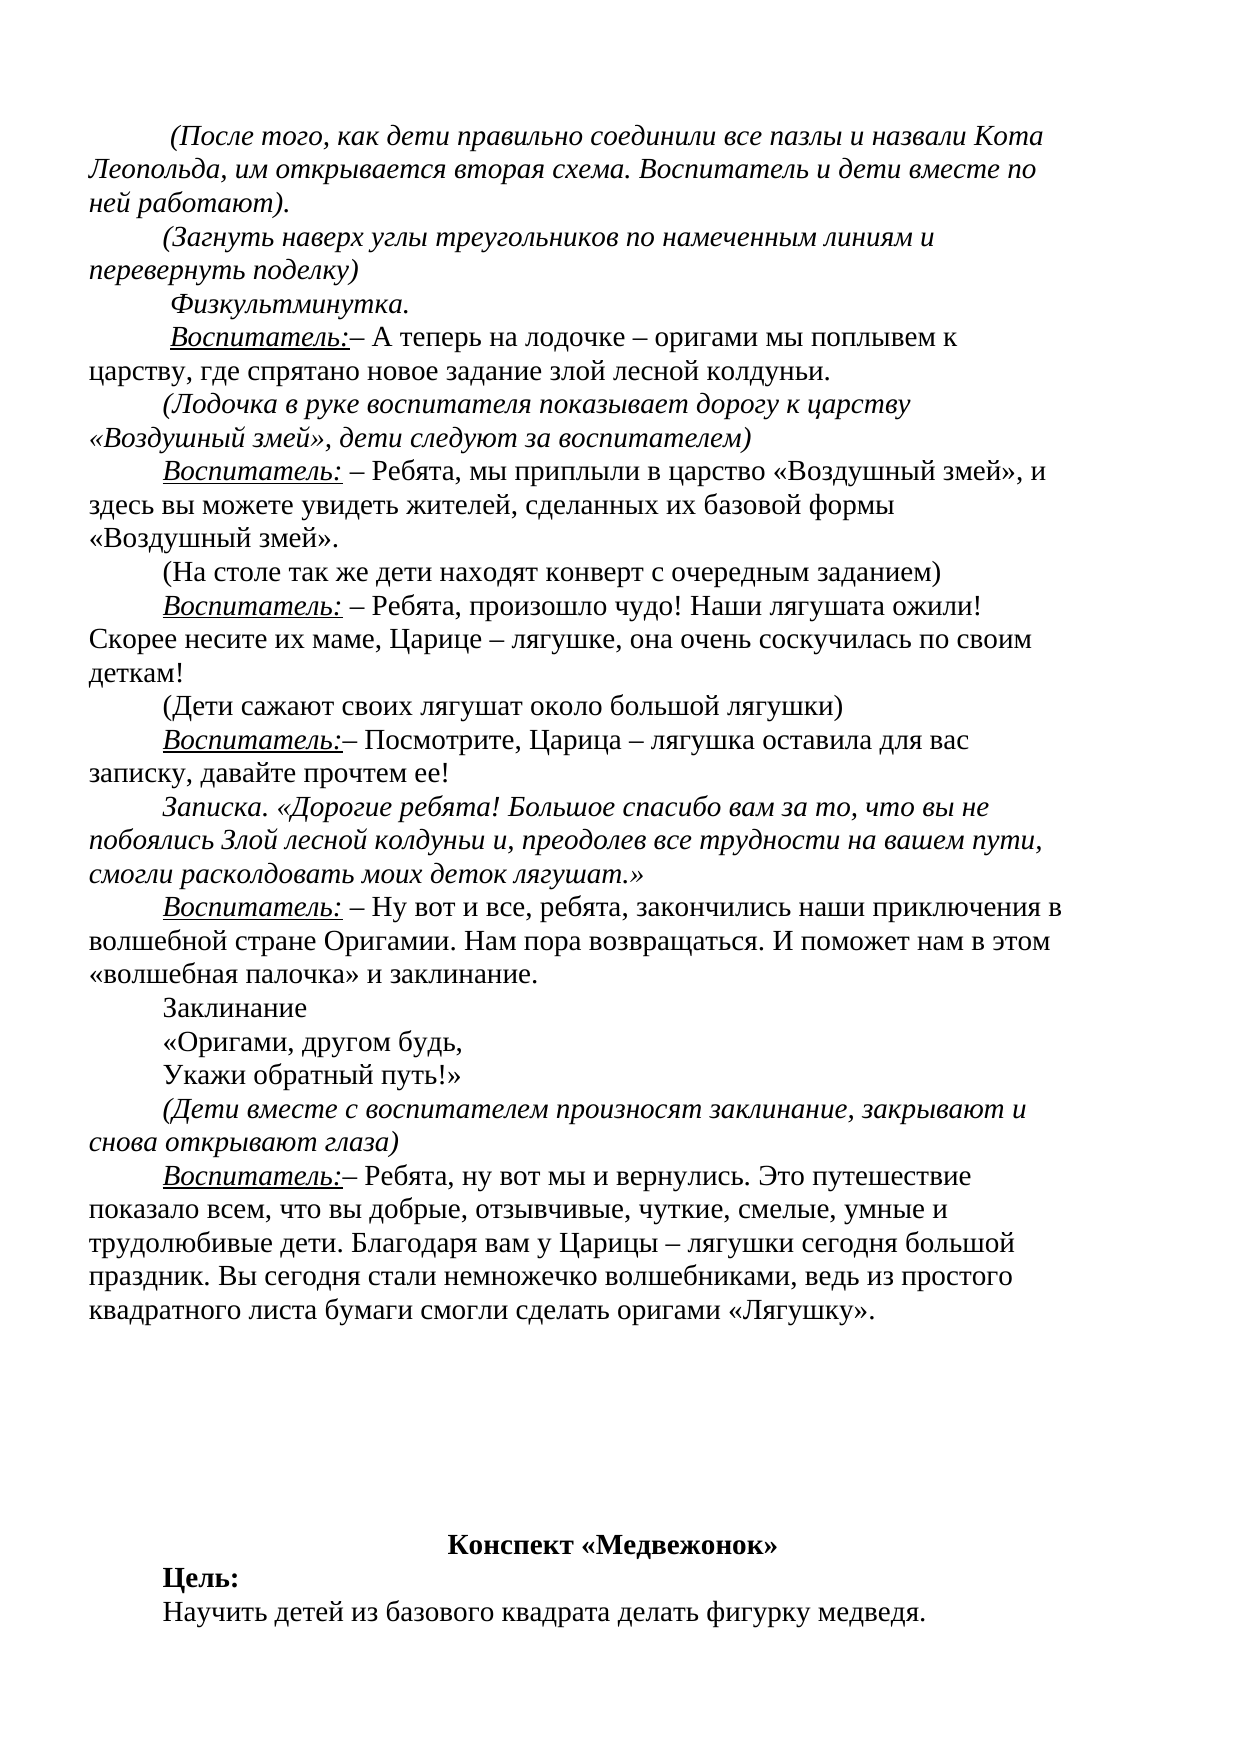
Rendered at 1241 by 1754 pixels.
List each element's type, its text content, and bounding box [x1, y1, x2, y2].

text (Дети вместе с воспитателем произносят заклинание, закрывают и снова открывают глаза) [88, 1091, 1063, 1158]
text Воспитатель:– А теперь на лодочке – оригами мы поплывем к царству, где спрятано новое задание злой лесной колдуньи. [88, 319, 1063, 386]
text Воспитатель:– Ребята, ну вот мы и вернулись. Это путешествие показало всем, что вы добрые, отзывчивые, чуткие, смелые, умные и трудолюбивые дети. Благодаря вам у Царицы – лягушки сегодня большой праздник. Вы сегодня стали немножечко волшебниками, ведь из простого квадратного листа бумаги смогли сделать оригами «Лягушку». [88, 1158, 1063, 1326]
text (После того, как дети правильно соединили все пазлы и назвали Кота Леопольда, им открывается вторая схема. Воспитатель и дети вместе по ней работают). [88, 118, 1063, 219]
text (Лодочка в руке воспитателя показывает дорогу к царству «Воздушный змей», дети следуют за воспитателем) [88, 386, 1063, 453]
text «Оригами, другом будь, [88, 1024, 1063, 1057]
text Конспект «Медвежонок» [88, 1527, 1063, 1560]
text Воспитатель: – Ребята, мы приплыли в царство «Воздушный змей», и здесь вы можете увидеть жителей, сделанных их базовой формы «Воздушный змей». [88, 453, 1063, 554]
text Записка. «Дорогие ребята! Большое спасибо вам за то, что вы не побоялись Злой лесной колдуньи и, преодолев все трудности на вашем пути, смогли расколдовать моих деток лягушат.» [88, 789, 1063, 889]
text Заклинание [88, 990, 1063, 1024]
text Укажи обратный путь!» [88, 1057, 1063, 1091]
text Научить детей из базового квадрата делать фигурку медведя. [88, 1594, 1063, 1627]
text (На столе так же дети находят конверт с очередным заданием) [88, 554, 1063, 588]
text (Загнуть наверх углы треугольников по намеченным линиям и перевернуть поделку) [88, 219, 1063, 286]
text (Дети сажают своих лягушат около большой лягушки) [88, 688, 1063, 722]
text Воспитатель: – Ребята, произошло чудо! Наши лягушата ожили! Скорее несите их маме, Царице – лягушке, она очень соскучилась по своим деткам! [88, 588, 1063, 688]
text Воспитатель:– Посмотрите, Царица – лягушка оставила для вас записку, давайте прочтем ее! [88, 722, 1063, 789]
text Воспитатель: – Ну вот и все, ребята, закончились наши приключения в волшебной стране Оригамии. Нам пора возвращаться. И поможет нам в этом «волшебная палочка» и заклинание. [88, 889, 1063, 990]
text Цель: [88, 1560, 1063, 1594]
text Физкультминутка. [88, 286, 1063, 319]
